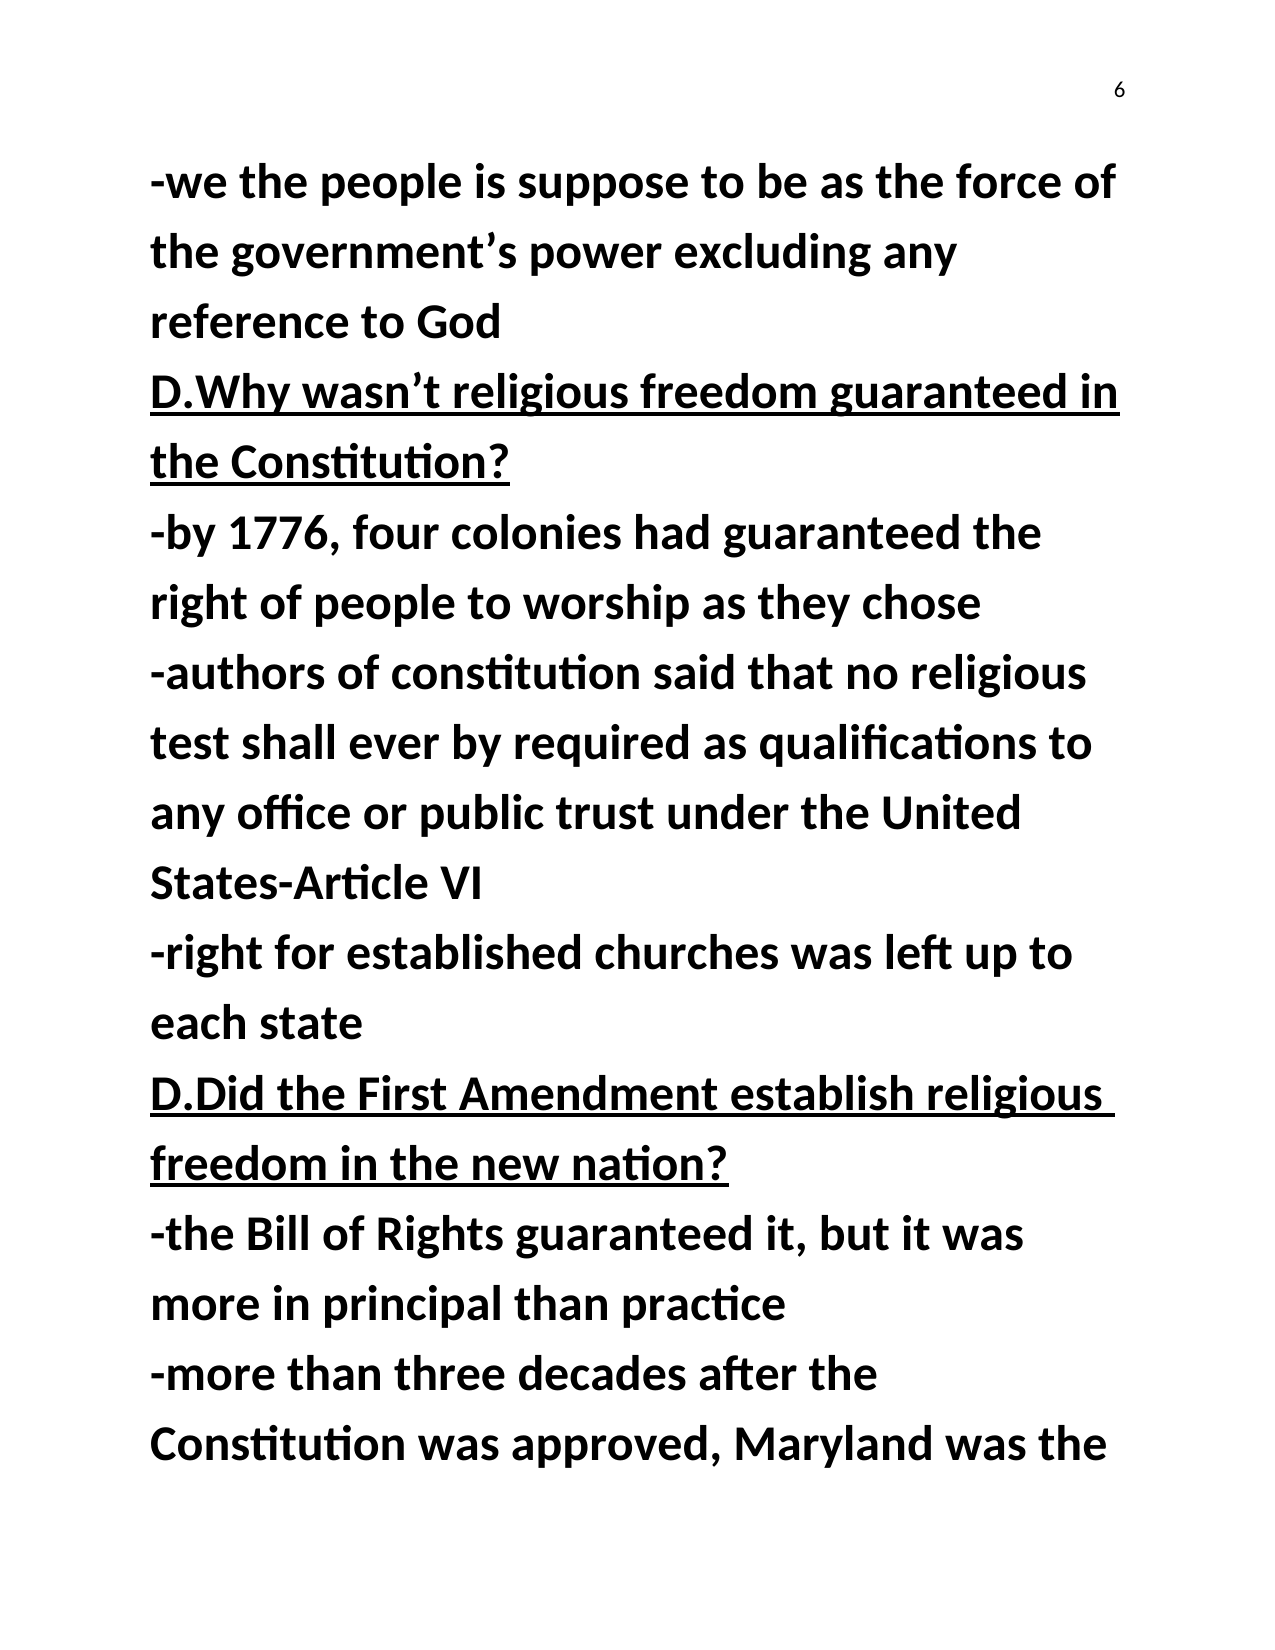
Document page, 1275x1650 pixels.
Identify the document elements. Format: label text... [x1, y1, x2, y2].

text -by 1776, four colonies had guaranteed the right of people to worship as they chose [150, 501, 1125, 632]
text D.Why wasn’t religious freedom guaranteed in the Constitution? [150, 360, 1125, 491]
text -authors of constitution said that no religious test shall ever by required as qualifications to any office or public trust under the United States-Article VI [150, 641, 1125, 912]
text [150, 1342, 1125, 1473]
text D.Did the First Amendment establish religious freedom in the new nation? [150, 1061, 1125, 1192]
text -we the people is suppose to be as the force of the government’s power excluding any reference to God [150, 150, 1125, 351]
text -the Bill of Rights guaranteed it, but it was more in principal than practice [150, 1202, 1125, 1333]
text -right for established churches was left up to each state [150, 921, 1125, 1052]
